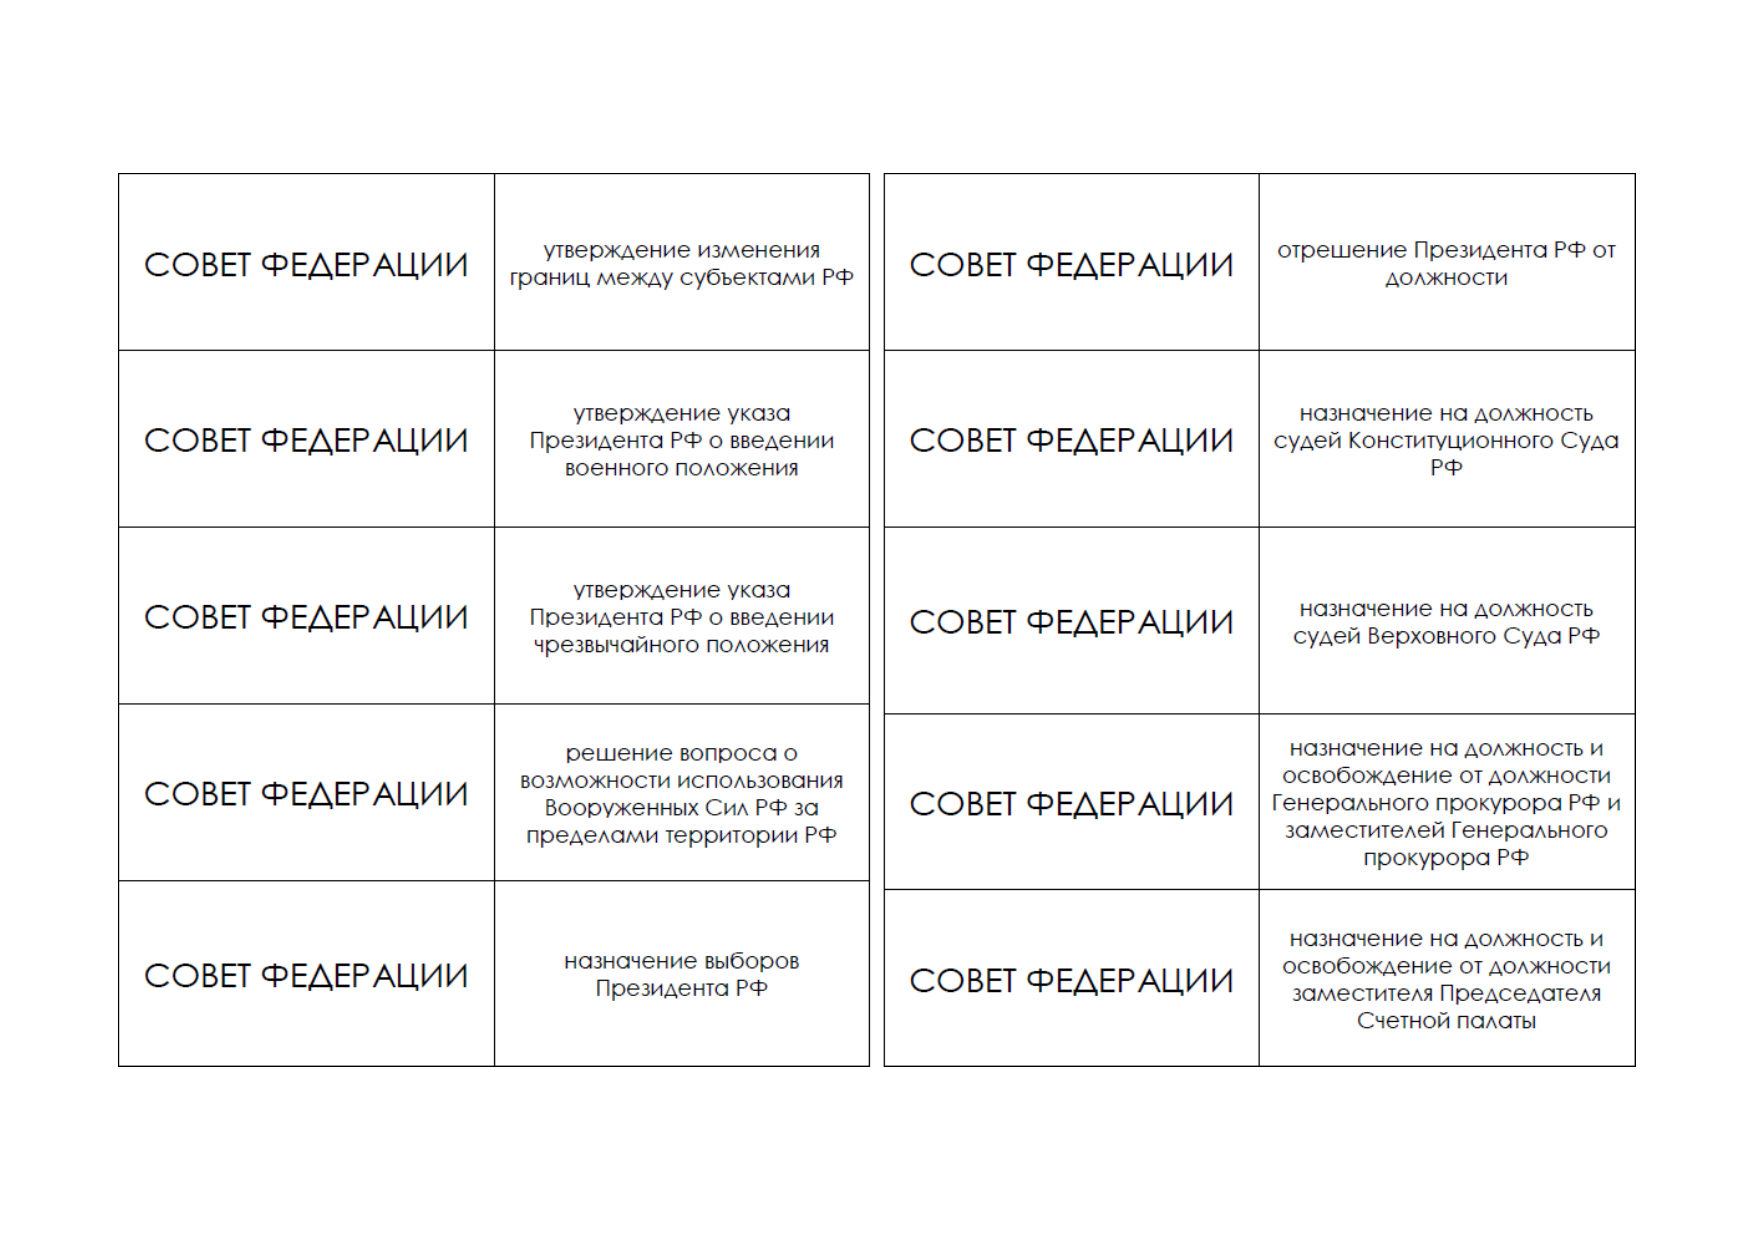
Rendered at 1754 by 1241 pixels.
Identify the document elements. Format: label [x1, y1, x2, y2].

picture [118, 173, 1636, 1067]
